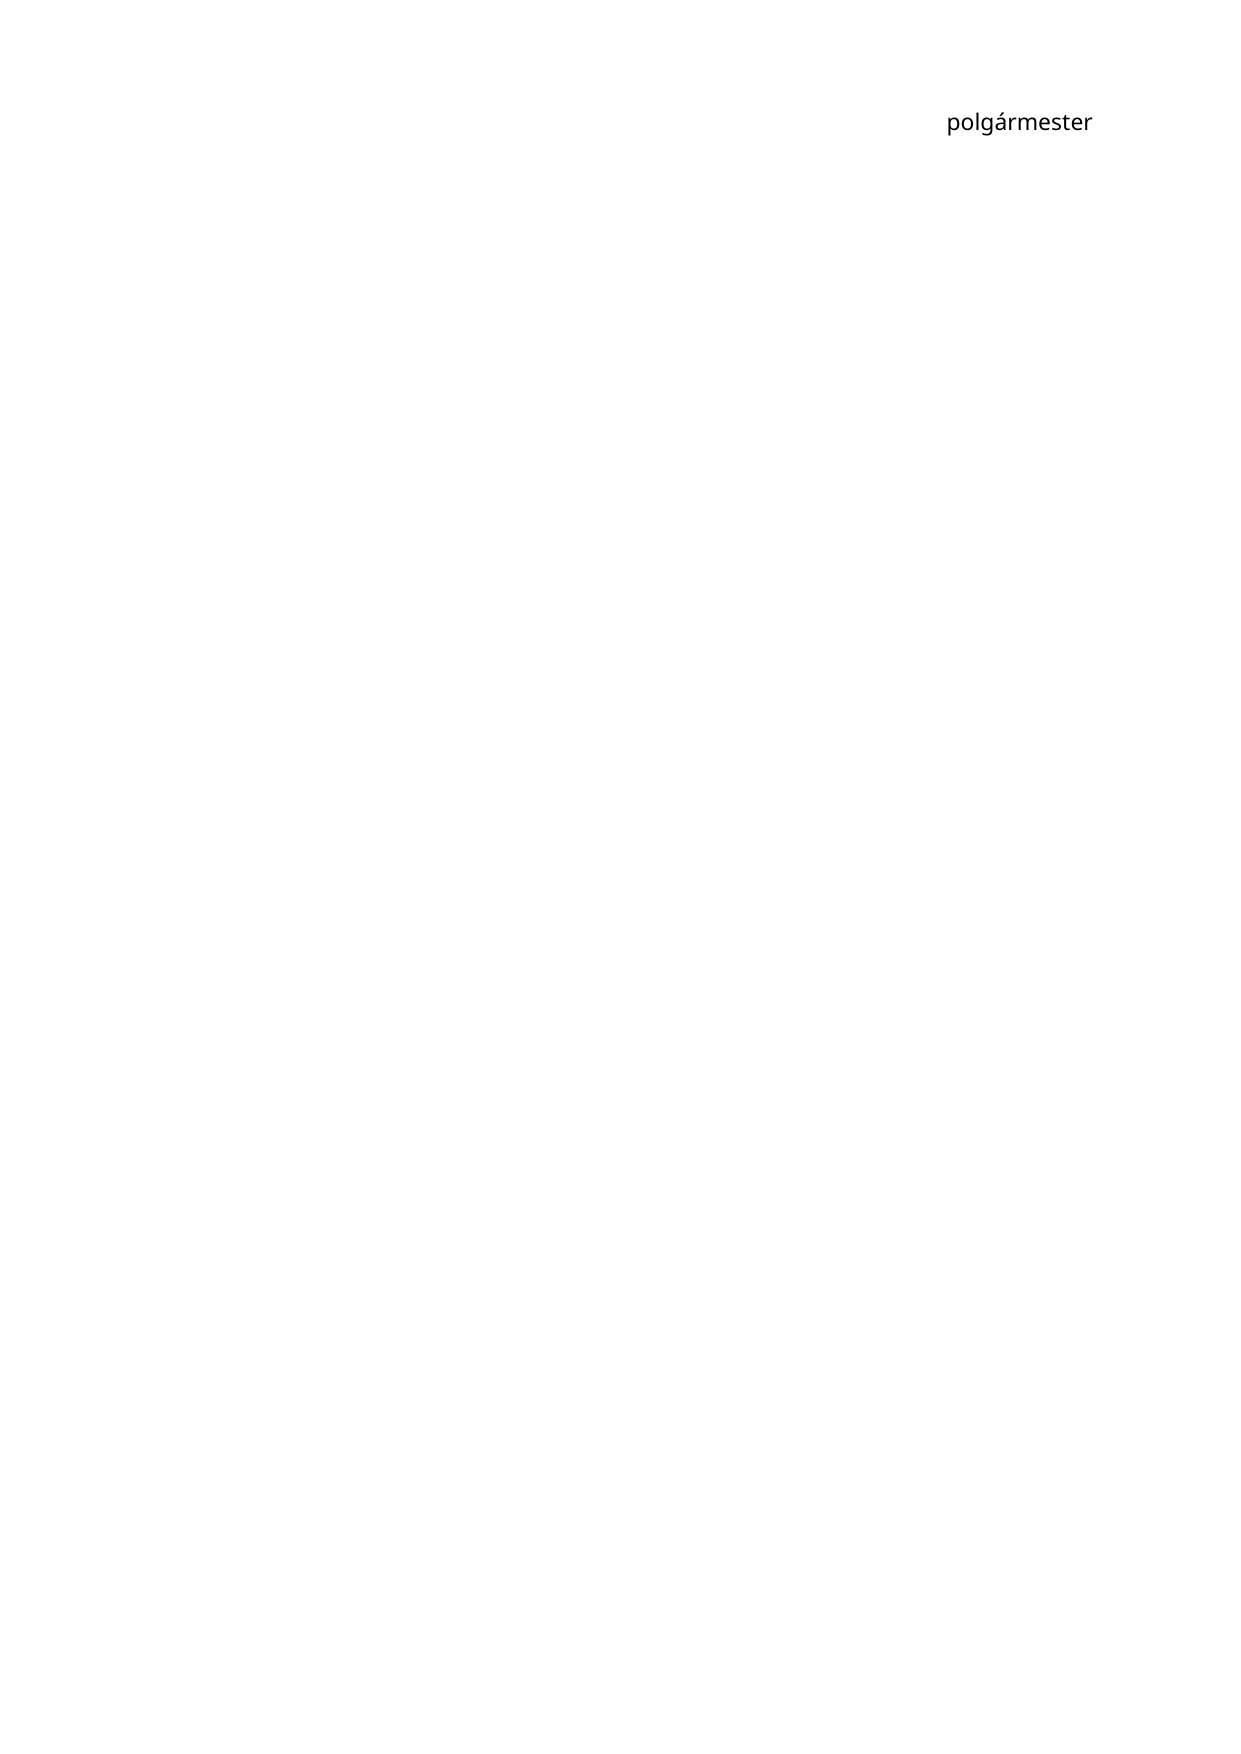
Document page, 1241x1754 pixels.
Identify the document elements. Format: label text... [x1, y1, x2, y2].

text polgármester [148, 106, 1092, 138]
